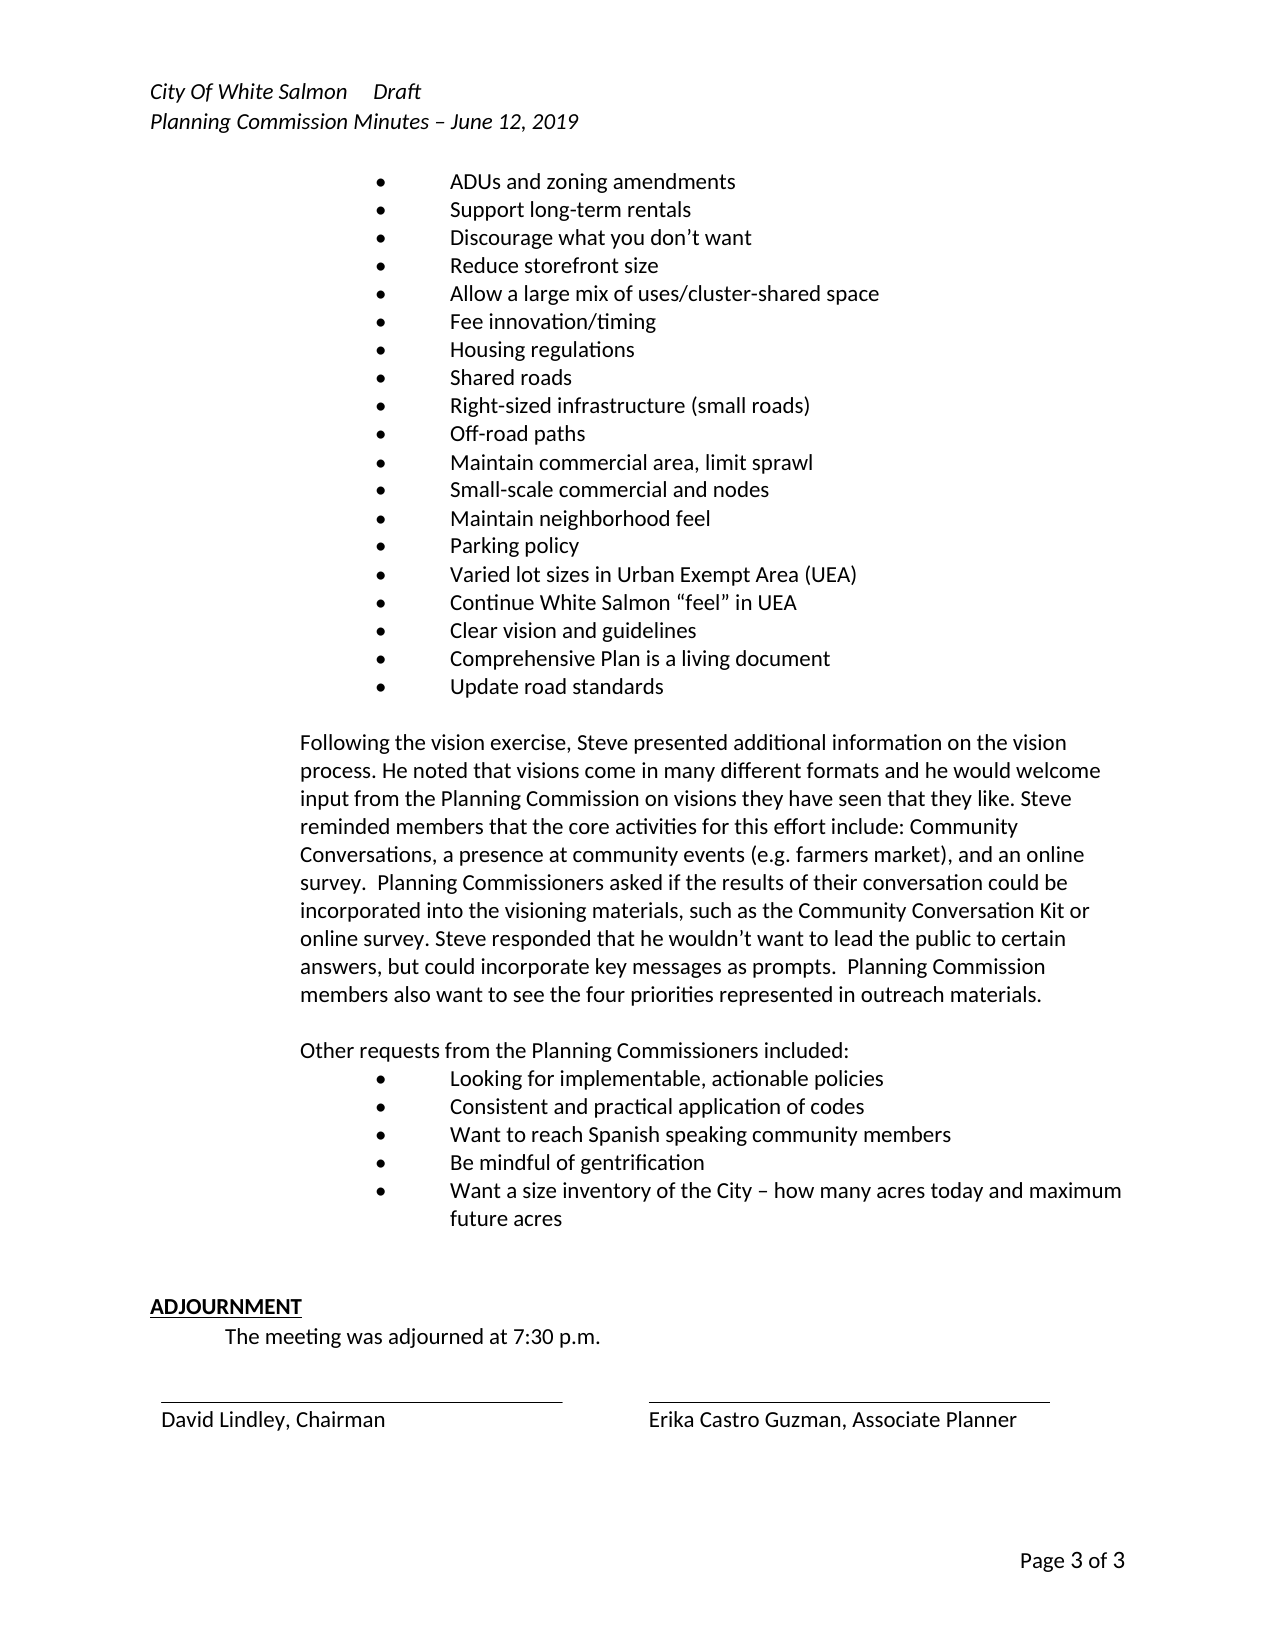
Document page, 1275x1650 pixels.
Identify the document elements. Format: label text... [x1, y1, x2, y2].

list • ADUs and zoning amendments [375, 167, 1125, 195]
list • Maintain neighborhood feel [375, 504, 1125, 532]
list • Housing regulations [375, 336, 1125, 363]
list • Want to reach Spanish speaking community members [375, 1120, 1125, 1148]
list • Right-sized infrastructure (small roads) [375, 392, 1125, 419]
list • Maintain commercial area, limit sprawl [375, 448, 1125, 476]
list • Support long-term rentals [375, 195, 1125, 223]
list • Be mindful of gentrification [375, 1148, 1125, 1176]
list • Reduce storefront size [375, 251, 1125, 279]
list • Parking policy [375, 532, 1125, 560]
text ADJOURNMENT [150, 1292, 1125, 1320]
list • Off-road paths [375, 419, 1125, 448]
list • Consistent and practical application of codes [375, 1092, 1125, 1120]
list • Varied lot sizes in Urban Exempt Area (UEA) [375, 560, 1125, 588]
list • Small-scale commercial and nodes [375, 476, 1125, 504]
list • Shared roads [375, 363, 1125, 392]
list • Allow a large mix of uses/cluster-shared space [375, 279, 1125, 307]
list • Comprehensive Plan is a living document [375, 644, 1125, 672]
list • Clear vision and guidelines [375, 616, 1125, 644]
table_header David Lindley, Chairman [150, 1365, 637, 1435]
list • Discourage what you don’t want [375, 223, 1125, 251]
list Following the vision exercise, Steve presented additional information on the vision process. He noted that visions come in many different formats and he would welcome input from the Planning Commission on visions they have seen that they like. Steve reminded members that the core activities for this effort include: Community Conversations, a presence at community events (e.g. farmers market), and an online survey. Planning Commissioners asked if the results of their conversation could be incorporated into the visioning materials, such as the Community Conversation Kit or online survey. Steve responded that he wouldn’t want to lead the public to certain answers, but could incorporate key messages as prompts. Planning Commission members also want to see the four priorities represented in outreach materials. [300, 728, 1125, 1008]
list • Fee innovation/timing [375, 307, 1125, 336]
list • Update road standards [375, 672, 1125, 700]
text The meeting was adjourned at 7:30 p.m. [150, 1322, 1125, 1351]
list • Want a size inventory of the City – how many acres today and maximum future acres [375, 1176, 1125, 1232]
list • Looking for implementable, actionable policies [375, 1064, 1125, 1092]
list • Continue White Salmon “feel” in UEA [375, 588, 1125, 616]
table_header Erika Castro Guzman, Associate Planner [638, 1365, 1125, 1435]
list Other requests from the Planning Commissioners included: [300, 1036, 1125, 1064]
